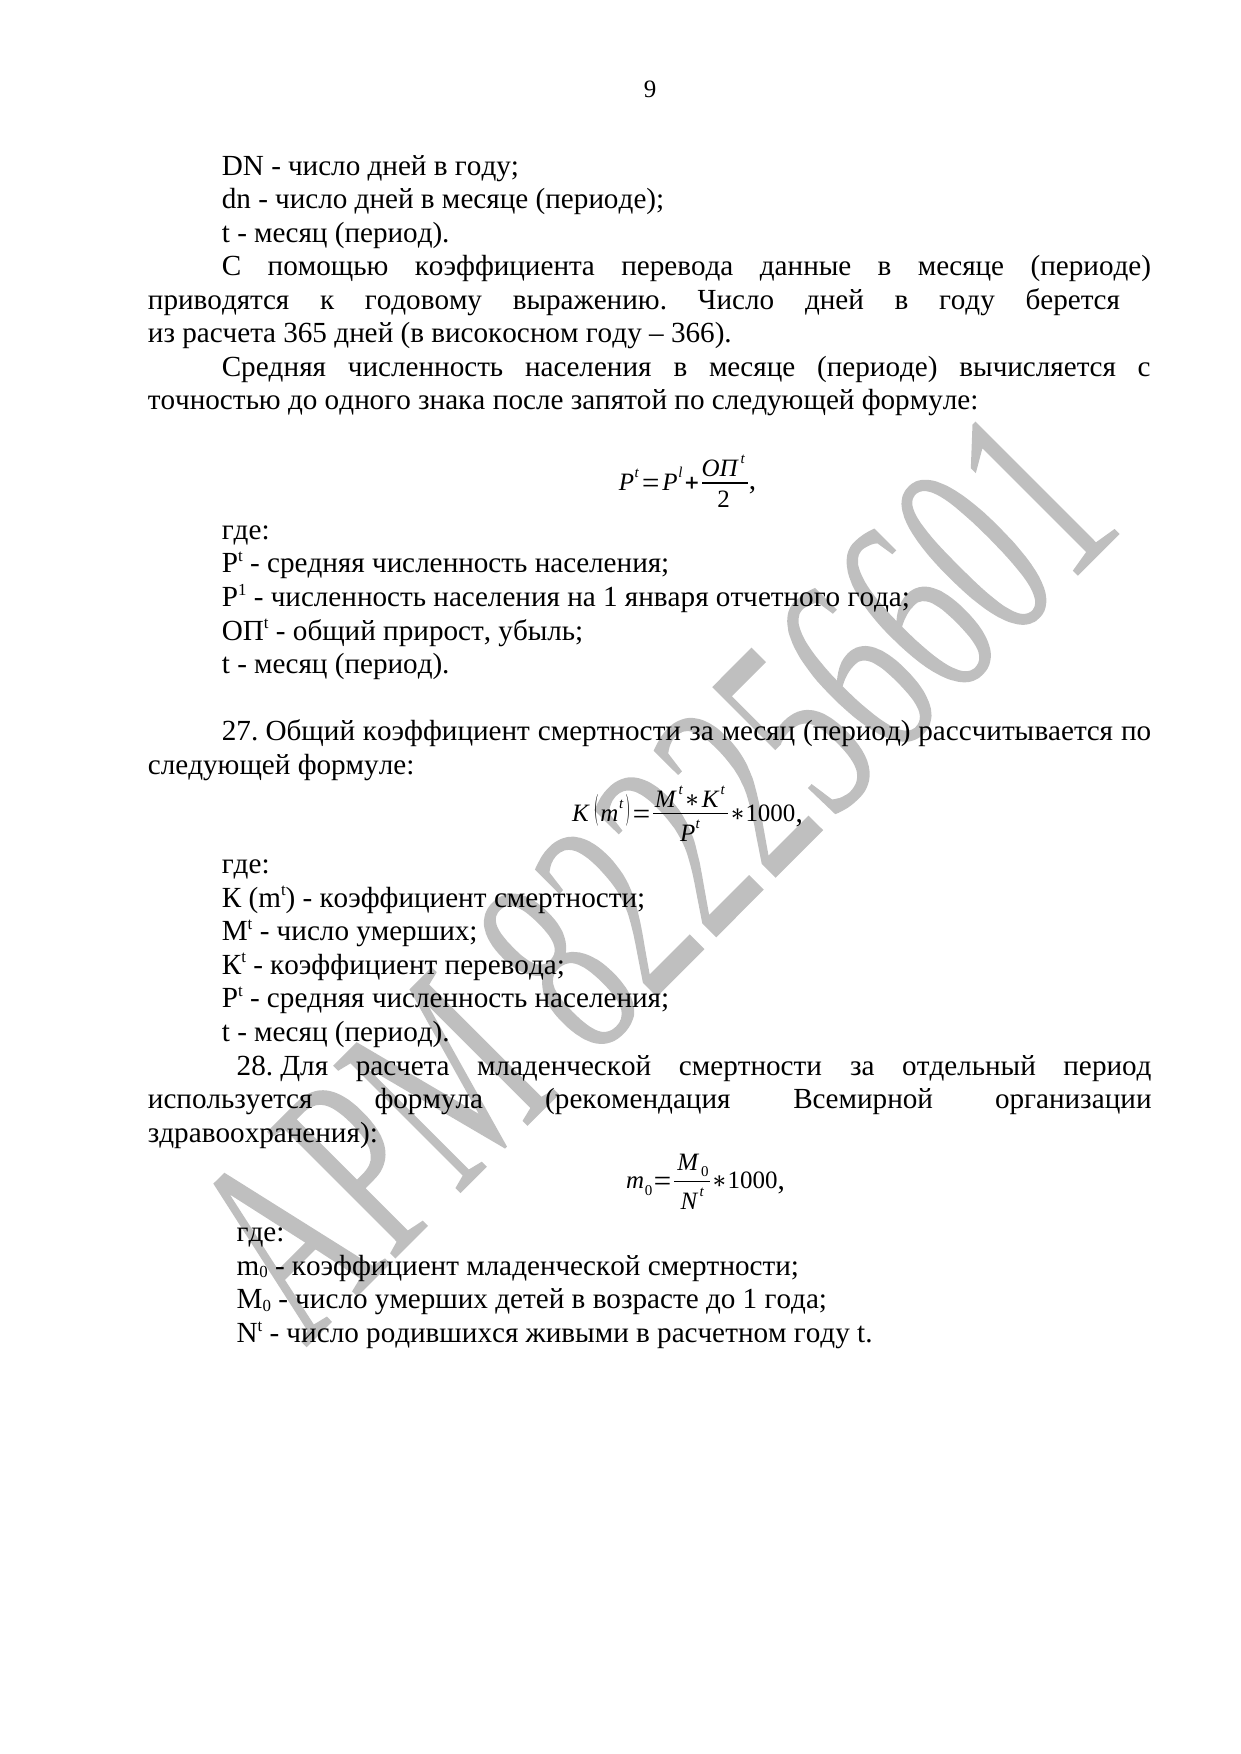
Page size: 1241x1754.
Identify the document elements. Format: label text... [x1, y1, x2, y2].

text m0 - коэффициент младенческой смертности; [236, 1248, 1152, 1282]
list , [148, 780, 1152, 846]
text М0 - число умерших детей в возрасте до 1 года; [236, 1282, 1152, 1315]
list С помощью коэффициента перевода данные в месяце (периоде) приводятся к годовому выражению. Число дней в году берется из расчета 365 дней (в високосном году – 366). [148, 248, 1152, 349]
text , [148, 449, 1152, 512]
text Nt - число родившихся живыми в расчетном году t. [236, 1315, 1152, 1349]
title Средняя численность населения в месяце (периоде) вычисляется с точностью до одного знака после запятой по следующей формуле: [148, 349, 1152, 416]
text ОПt - общий прирост, убыль; [148, 613, 1152, 646]
text Кt - коэффициент перевода; [148, 947, 1152, 981]
text t - месяц (период). [148, 1014, 1152, 1048]
text Pt - средняя численность населения; [148, 981, 1152, 1014]
list t - месяц (период). [148, 215, 1152, 248]
text P1 - численность населения на 1 января отчетного года; [148, 579, 1152, 613]
text t - месяц (период). [148, 646, 1152, 680]
text где: [148, 512, 1152, 546]
text , [259, 1148, 1152, 1214]
text где: [236, 1214, 1152, 1248]
text Pt - средняя численность населения; [148, 546, 1152, 579]
text DN - число дней в году; [148, 148, 1152, 181]
text Mt - число умерших; [148, 913, 1152, 947]
text где: [148, 846, 1152, 880]
list Общий коэффициент смертности за месяц (период) рассчитывается по следующей формуле: [148, 713, 1152, 780]
text dn - число дней в месяце (периоде); [148, 181, 1152, 215]
text К (mt) - коэффициент смертности; [148, 880, 1152, 913]
list Для расчета младенческой смертности за отдельный период используется формула (рекомендация Всемирной организации здравоохранения): [148, 1048, 1152, 1148]
